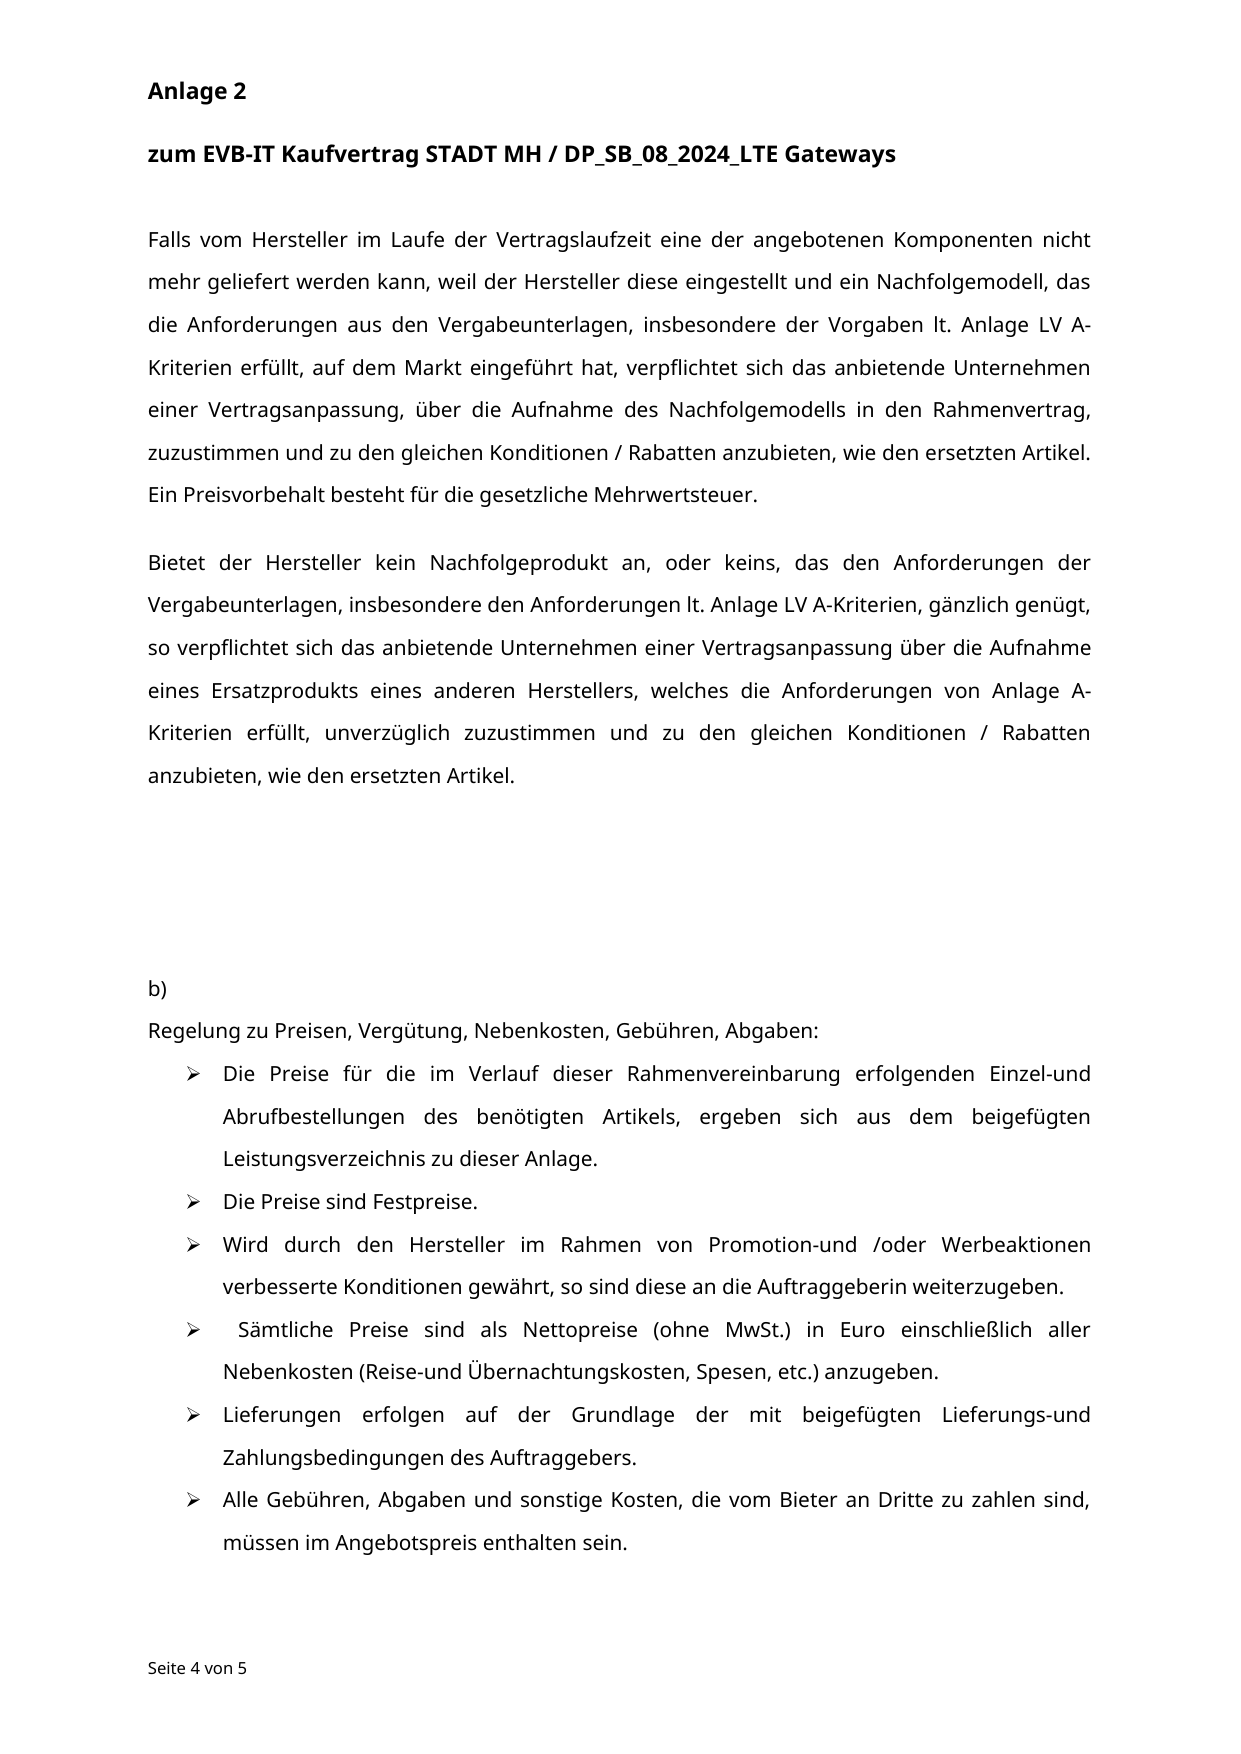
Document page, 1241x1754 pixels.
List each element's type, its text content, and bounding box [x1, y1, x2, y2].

list Alle Gebühren, Abgaben und sonstige Kosten, die vom Bieter an Dritte zu zahlen sind, müssen im Angebotspreis enthalten sein. [185, 1485, 1092, 1556]
list Wird durch den Hersteller im Rahmen von Promotion-und /oder Werbeaktionen verbesserte Konditionen gewährt, so sind diese an die Auftraggeberin weiterzugeben. [185, 1230, 1092, 1301]
list Die Preise für die im Verlauf dieser Rahmenvereinbarung erfolgenden Einzel-und Abrufbestellungen des benötigten Artikels, ergeben sich aus dem beigefügten Leistungsverzeichnis zu dieser Anlage. [185, 1059, 1092, 1173]
subtitle Bietet der Hersteller kein Nachfolgeprodukt an, oder keins, das den Anforderungen der Vergabeunterlagen, insbesondere den Anforderungen lt. Anlage LV A-Kriterien, gänzlich genügt, so verpflichtet sich das anbietende Unternehmen einer Vertragsanpassung über die Aufnahme eines Ersatzprodukts eines anderen Herstellers, welches die Anforderungen von Anlage A-Kriterien erfüllt, unverzüglich zuzustimmen und zu den gleichen Konditionen / Rabatten anzubieten, wie den ersetzten Artikel. [148, 548, 1092, 789]
list Sämtliche Preise sind als Nettopreise (ohne MwSt.) in Euro einschließlich aller Nebenkosten (Reise-und Übernachtungskosten, Spesen, etc.) anzugeben. [185, 1315, 1092, 1386]
list Die Preise sind Festpreise. [185, 1187, 1092, 1216]
text Regelung zu Preisen, Vergütung, Nebenkosten, Gebühren, Abgaben: [148, 1017, 1092, 1045]
text b) [148, 974, 1092, 1002]
list Lieferungen erfolgen auf der Grundlage der mit beigefügten Lieferungs-und Zahlungsbedingungen des Auftraggebers. [185, 1400, 1092, 1471]
subtitle Falls vom Hersteller im Laufe der Vertragslaufzeit eine der angebotenen Komponenten nicht mehr geliefert werden kann, weil der Hersteller diese eingestellt und ein Nachfolgemodell, das die Anforderungen aus den Vergabeunterlagen, insbesondere der Vorgaben lt. Anlage LV A-Kriterien erfüllt, auf dem Markt eingeführt hat, verpflichtet sich das anbietende Unternehmen einer Vertragsanpassung, über die Aufnahme des Nachfolgemodells in den Rahmenvertrag, zuzustimmen und zu den gleichen Konditionen / Rabatten anzubieten, wie den ersetzten Artikel. Ein Preisvorbehalt besteht für die gesetzliche Mehrwertsteuer. [148, 225, 1092, 509]
